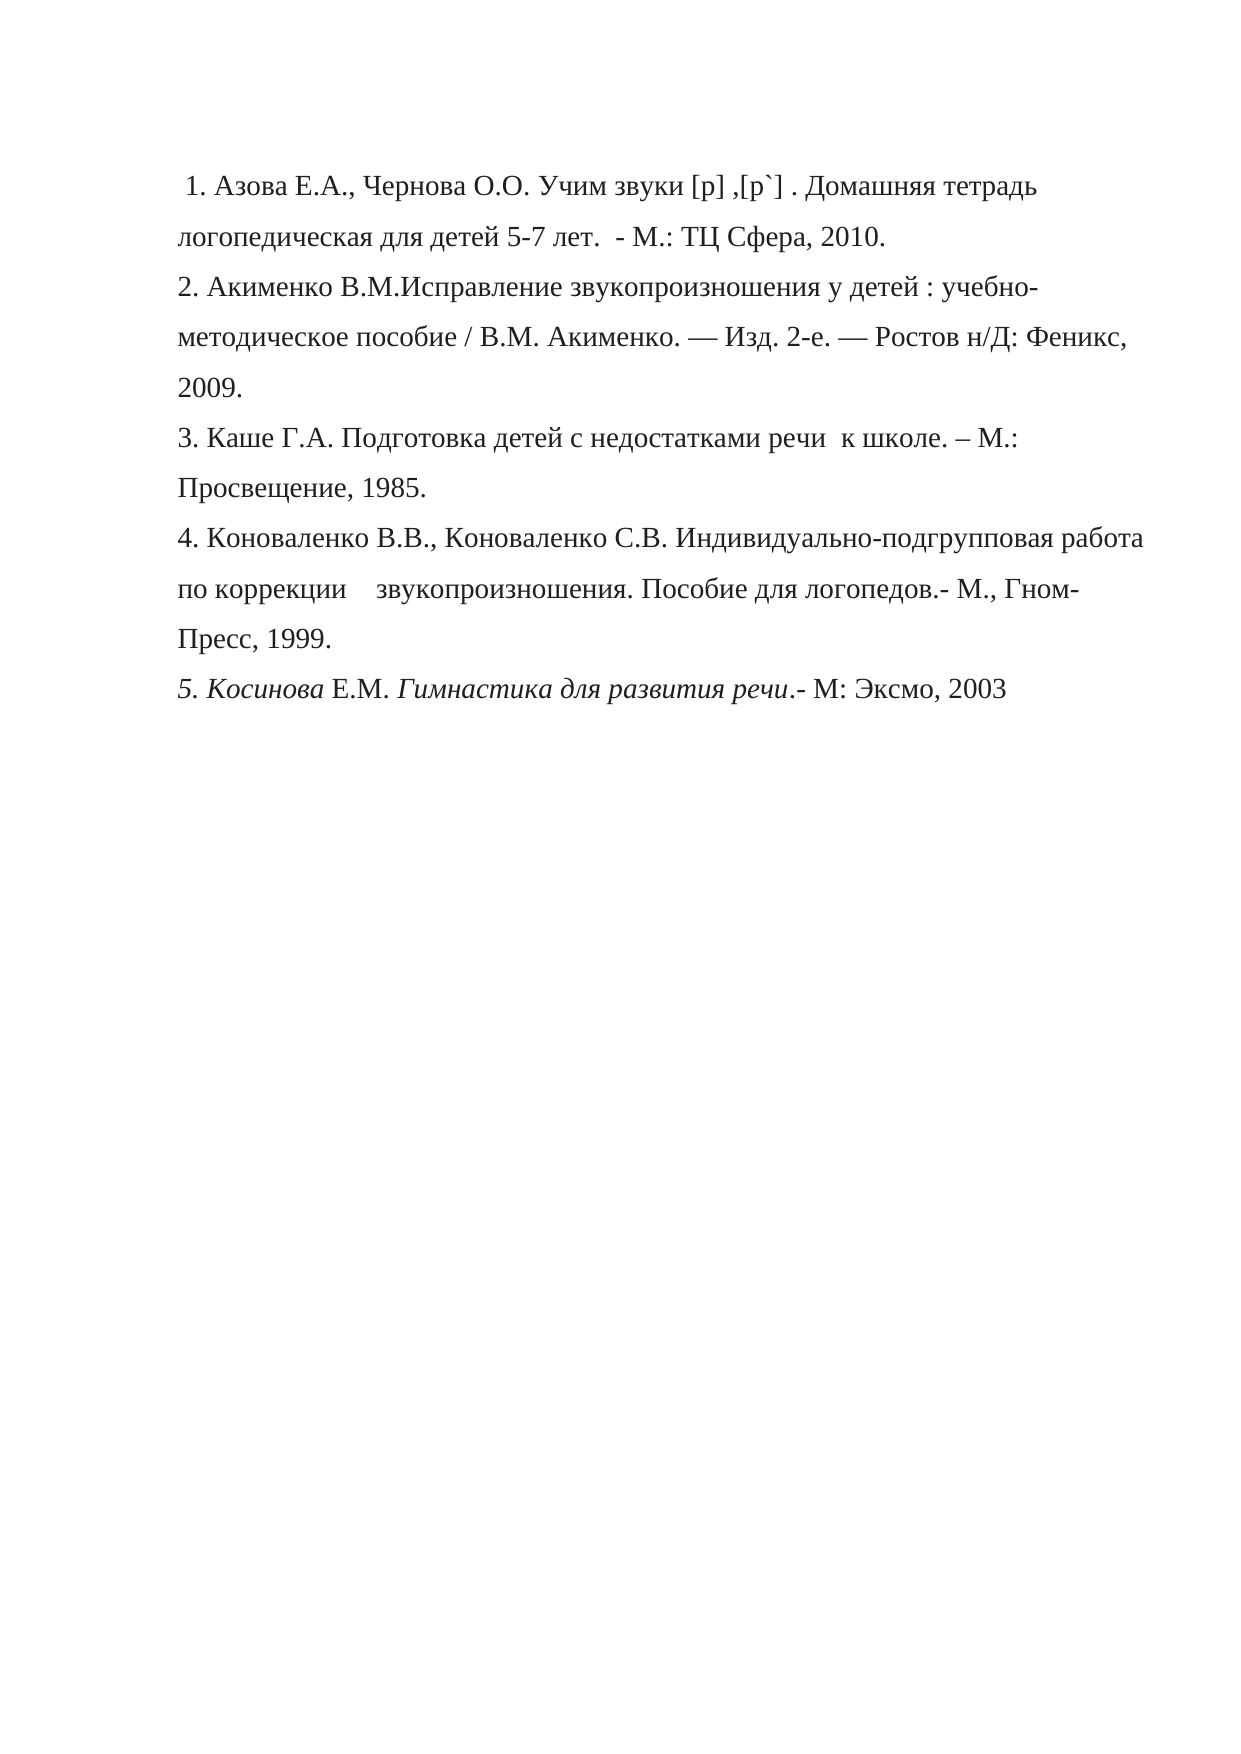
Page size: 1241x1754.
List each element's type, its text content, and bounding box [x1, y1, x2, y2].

text 2. Акименко В.М.Исправление звукопроизношения у детей : учебно-методическое пособие / В.М. Акименко. — Изд. 2-е. — Ростов н/Д: Феникс, 2009. [177, 269, 1152, 403]
text 1. Азова Е.А., Чернова О.О. Учим звуки [р] ,[р`] . Домашняя тетрадь логопедическая для детей 5-7 лет. - М.: ТЦ Сфера, 2010. [177, 168, 1152, 252]
text 5. Косинова Е.М. Гимнастика для развития речи.- М: Эксмо, 2003 [177, 672, 1152, 705]
text 3. Каше Г.А. Подготовка детей с недостатками речи к школе. – М.: Просвещение, 1985. [177, 420, 1152, 504]
text 4. Коноваленко В.В., Коноваленко С.В. Индивидуально-подгрупповая работа по коррекции звукопроизношения. Пособие для логопедов.- М., Гном-Пресс, 1999. [177, 521, 1152, 655]
